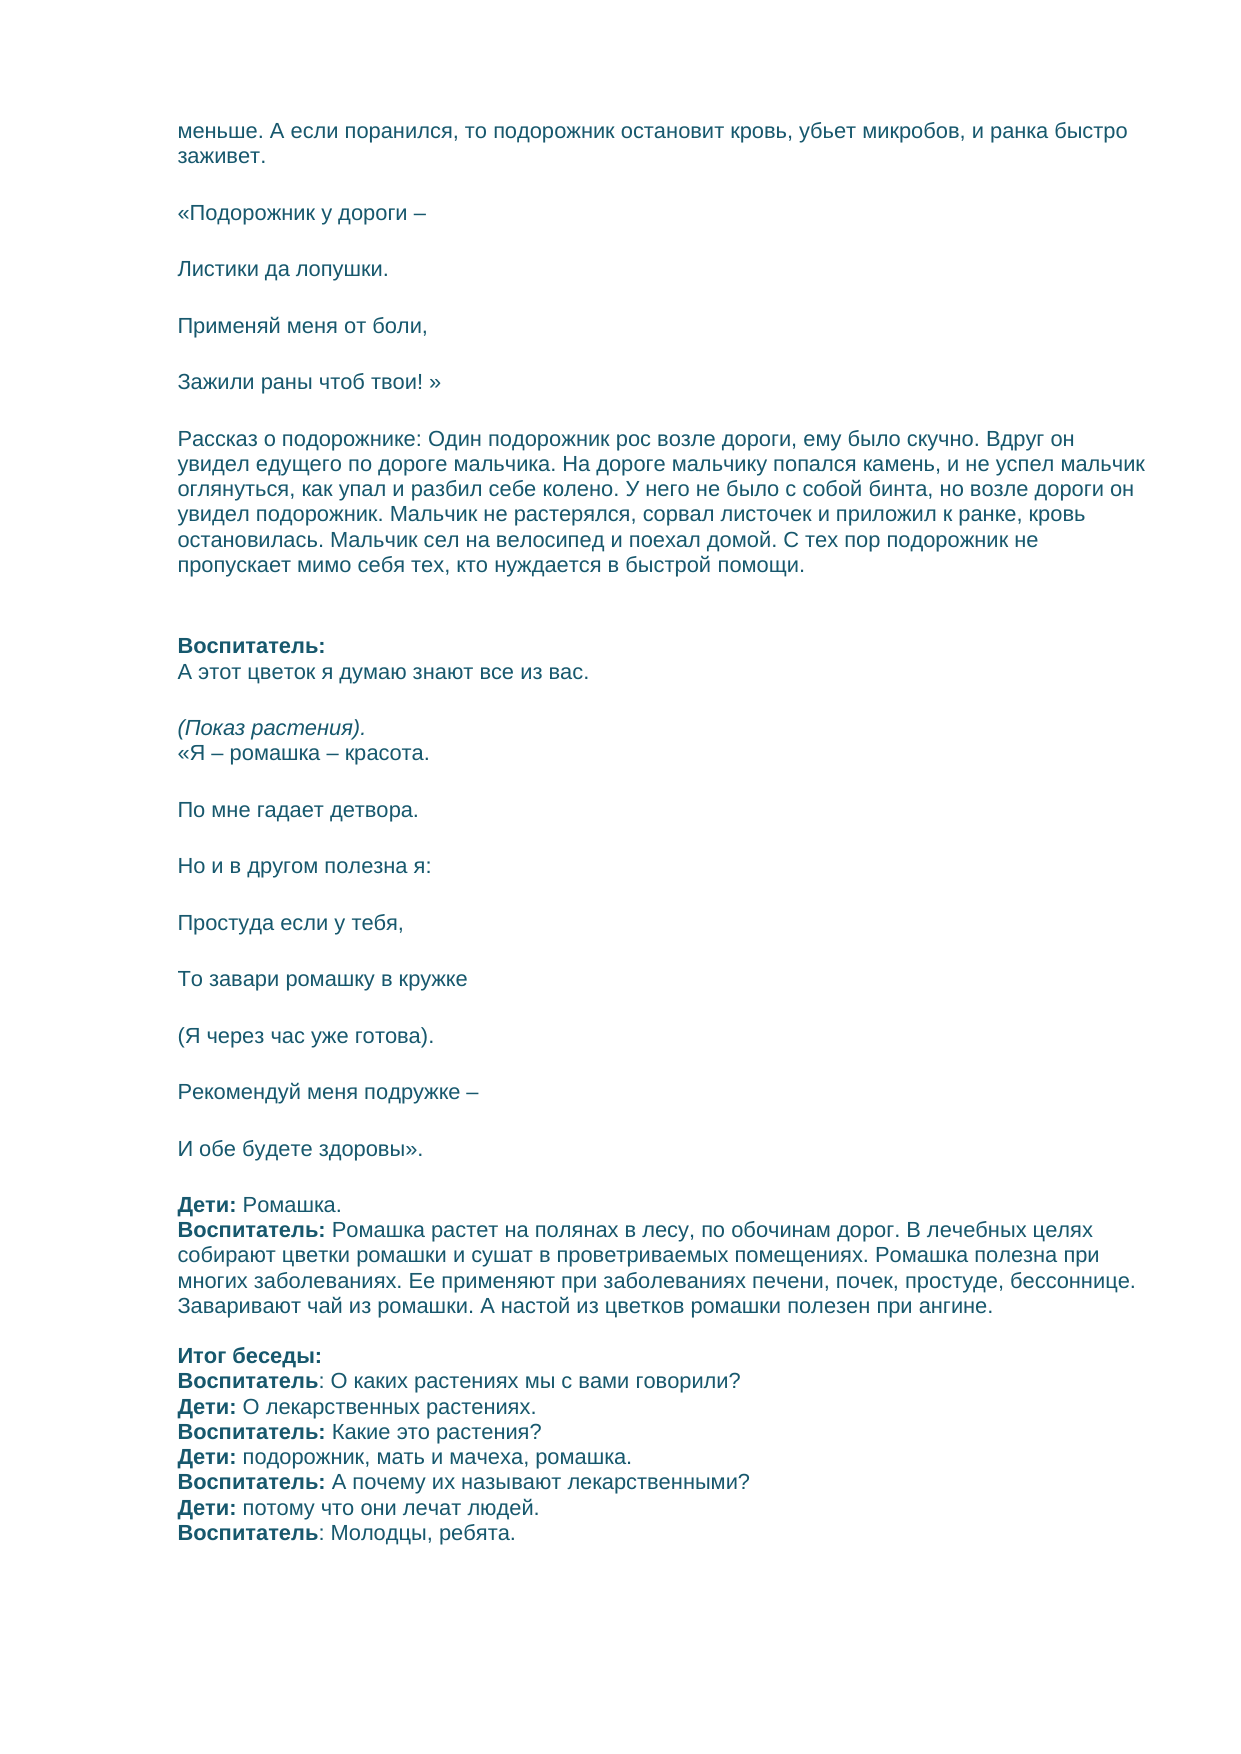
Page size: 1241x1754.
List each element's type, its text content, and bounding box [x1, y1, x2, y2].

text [177, 118, 1152, 168]
text Рассказ о подорожнике: Один подорожник рос возле дороги, ему было скучно. Вдруг он увидел едущего по дороге мальчика. На дороге мальчику попался камень, и не успел мальчик оглянуться, как упал и разбил себе колено. У него не было с собой бинта, но возле дороги он увидел подорожник. Мальчик не растерялся, сорвал листочек и приложил к ранке, кровь остановилась. Мальчик сел на велосипед и поехал домой. С тех пор подорожник не пропускает мимо себя тех, кто нуждается в быстрой помощи. [177, 426, 1152, 577]
text Дети: Ромашка. [177, 1192, 1152, 1217]
text Дети: подорожник, мать и мачеха, ромашка. [177, 1444, 1152, 1469]
text «Я – ромашка – красота. [177, 740, 1152, 765]
text (Я через час уже готова). [177, 1022, 1152, 1048]
text Листики да лопушки. [177, 256, 1152, 281]
text И обе будете здоровы». [177, 1135, 1152, 1161]
text Простуда если у тебя, [177, 909, 1152, 935]
text Воспитатель: Какие это растения? [177, 1419, 1152, 1444]
text Воспитатель: [177, 633, 1152, 658]
text По мне гадает детвора. [177, 797, 1152, 822]
text «Подорожник у дороги – [177, 200, 1152, 225]
text Зажили раны чтоб твои! » [177, 369, 1152, 394]
text Рекомендуй меня подружке – [177, 1079, 1152, 1104]
text Дети: потому что они лечат людей. [177, 1494, 1152, 1519]
text Воспитатель: О каких растениях мы с вами говорили? [177, 1368, 1152, 1393]
text Применяй меня от боли, [177, 313, 1152, 338]
text Воспитатель: А почему их называют лекарственными? [177, 1469, 1152, 1494]
text То завари ромашку в кружке [177, 966, 1152, 991]
text (Показ растения). [177, 715, 1152, 740]
text Воспитатель: Молодцы, ребята. [177, 1519, 1152, 1545]
text Воспитатель: Ромашка растет на полянах в лесу, по обочинам дорог. В лечебных целях собирают цветки ромашки и сушат в проветриваемых помещениях. Ромашка полезна при многих заболеваниях. Ее применяют при заболеваниях печени, почек, простуде, бессоннице. Заваривают чай из ромашки. А настой из цветков ромашки полезен при ангине. [177, 1217, 1152, 1318]
text Дети: О лекарственных растениях. [177, 1393, 1152, 1419]
text А этот цветок я думаю знают все из вас. [177, 658, 1152, 684]
text Но и в другом полезна я: [177, 853, 1152, 878]
text Итог беседы: [177, 1343, 1152, 1368]
